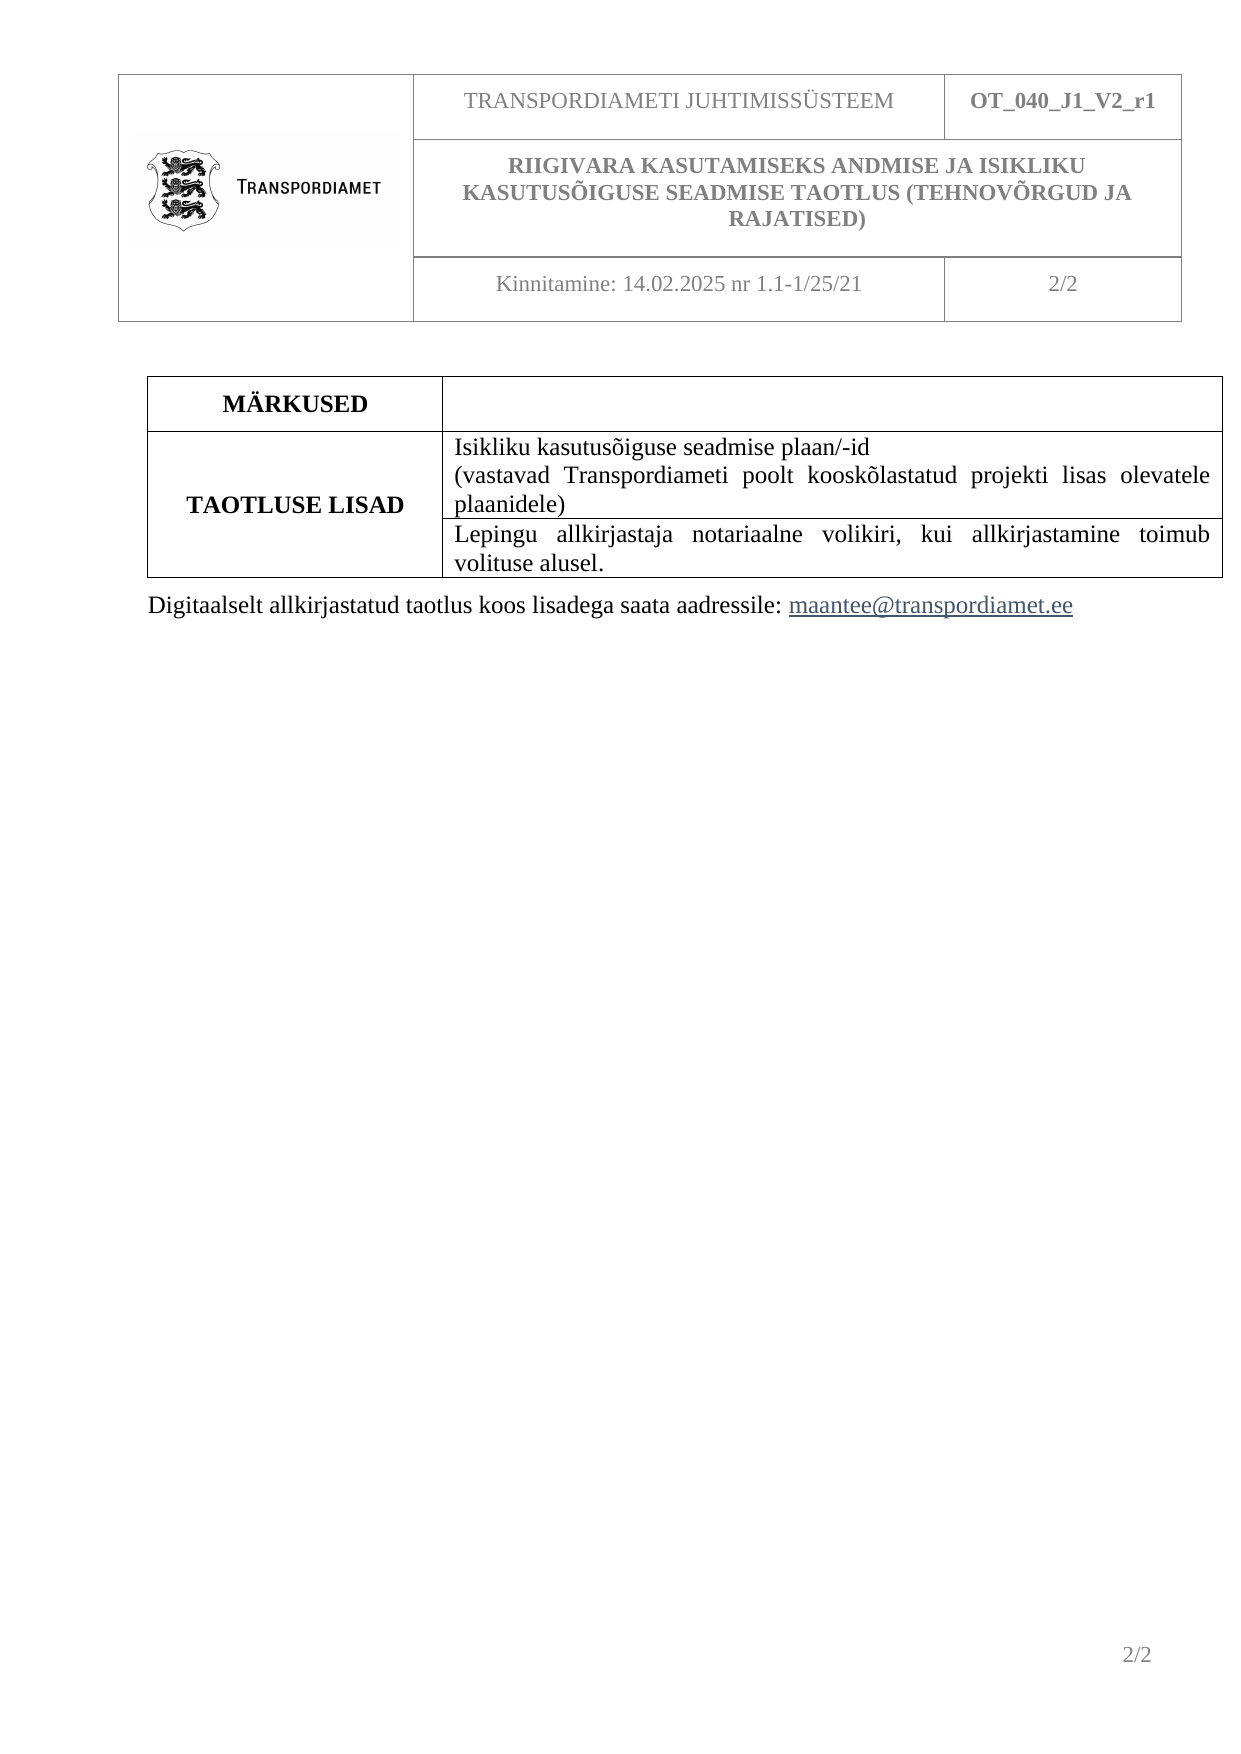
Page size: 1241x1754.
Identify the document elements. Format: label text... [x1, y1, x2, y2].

table_cell SELGITUSED/ MÄRKUSED [148, 377, 442, 431]
table_cell TAOTLUSE LISAD [148, 432, 442, 577]
table_cell [443, 377, 1222, 431]
table_cell Lepingu allkirjastaja notariaalne volikiri, kui allkirjastamine toimub volituse alusel. [443, 519, 1222, 577]
picture [129, 132, 402, 251]
text Digitaalselt allkirjastatud taotlus koos lisadega saata aadressile: maantee@transpordiamet.ee [148, 590, 1152, 619]
table_cell Isikliku kasutusõiguse seadmise plaan/-id (vastavad Transpordiameti poolt kooskõlastatud projekti lisas olevatele plaanidele) [443, 432, 1222, 518]
